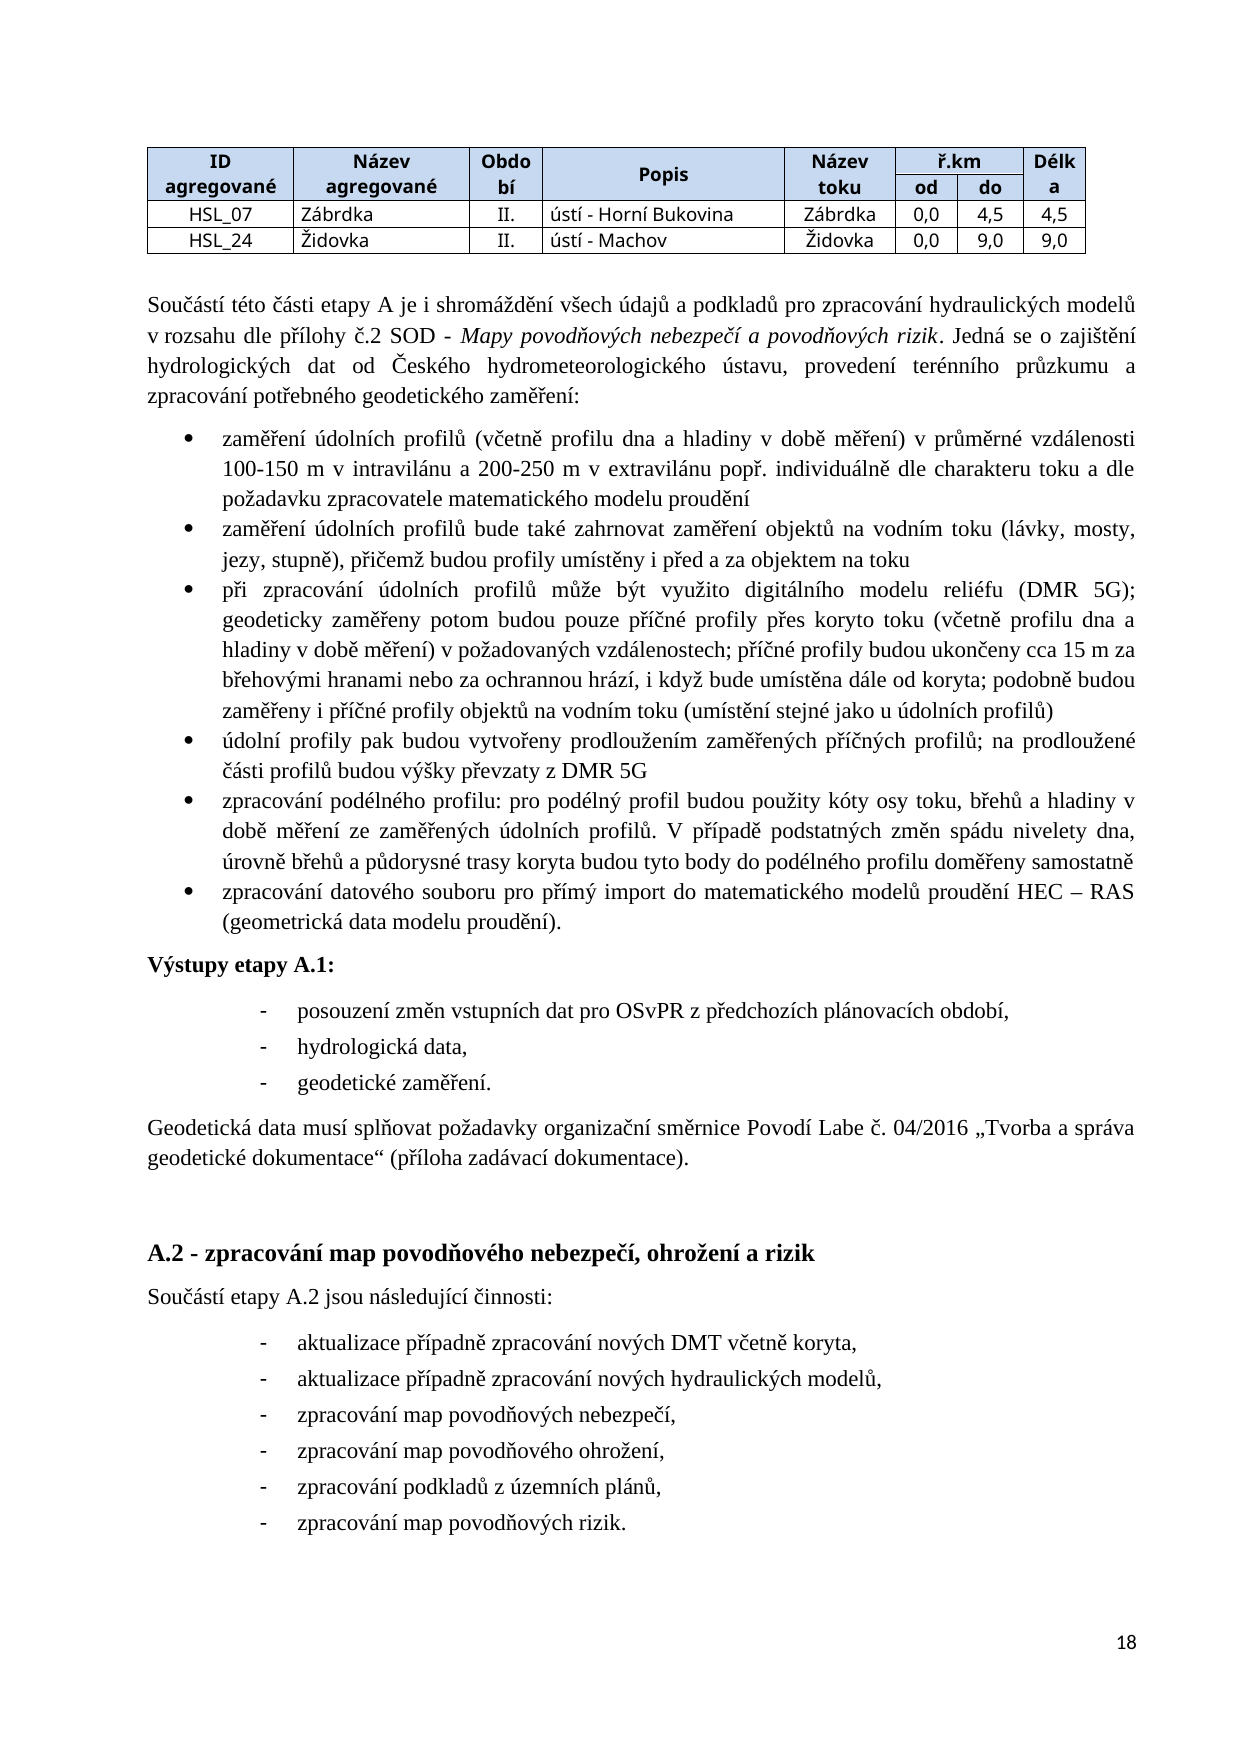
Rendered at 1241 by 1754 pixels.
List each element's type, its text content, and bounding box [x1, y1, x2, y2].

table_header Název toku [785, 148, 895, 200]
table_header Délka [km] [1024, 148, 1085, 200]
table_cell HSL_07 [148, 201, 293, 227]
table_cell 0,0 [896, 228, 957, 253]
list zpracování map povodňových nebezpečí, [259, 1398, 1137, 1429]
table_cell Zábrdka [785, 201, 895, 227]
table_cell 9,0 [1024, 228, 1085, 253]
text Geodetická data musí splňovat požadavky organizační směrnice Povodí Labe č. 04/2016 „Tvorba a správa geodetické dokumentace“ (příloha zadávací dokumentace). [147, 1114, 1137, 1171]
list aktualizace případně zpracování nových hydraulických modelů, [259, 1362, 1137, 1393]
list zaměření údolních profilů bude také zahrnovat zaměření objektů na vodním toku (lávky, mosty, jezy, stupně), přičemž budou profily umístěny i před a za objektem na toku [184, 516, 1137, 572]
table_cell Židovka [294, 228, 469, 253]
table_cell 9,0 [958, 228, 1023, 253]
table_cell ústí - Machov [543, 228, 784, 253]
table_cell od [896, 175, 957, 200]
list údolní profily pak budou vytvořeny prodloužením zaměřených příčných profilů; na prodloužené části profilů budou výšky převzaty z DMR 5G [184, 727, 1137, 783]
text Součástí etapy A.2 jsou následující činnosti: [147, 1283, 1137, 1310]
list zpracování podkladů z územních plánů, [259, 1470, 1137, 1501]
text Součástí této části etapy A je i shromáždění všech údajů a podkladů pro zpracování hydraulických modelů v rozsahu dle přílohy č.2 SOD - Mapy povodňových nebezpečí a povodňových rizik. Jedná se o zajištění hydrologických dat od Českého hydrometeorologického ústavu, provedení terénního průzkumu a zpracování potřebného geodetického zaměření: [147, 292, 1137, 408]
list hydrologická data, [259, 1029, 1137, 1061]
list aktualizace případně zpracování nových DMT včetně koryta, [259, 1326, 1137, 1357]
list zpracování map povodňového ohrožení, [259, 1434, 1137, 1465]
table_cell 0,0 [896, 201, 957, 227]
table_header Období [470, 148, 542, 200]
table_cell ústí - Horní Bukovina [543, 201, 784, 227]
table_cell II. [470, 228, 542, 253]
table_cell 4,5 [1024, 201, 1085, 227]
list geodetické zaměření. [259, 1066, 1137, 1097]
list posouzení změn vstupních dat pro OSvPR z předchozích plánovacích období, [259, 994, 1137, 1025]
table_header ID agregované OsVRP [148, 148, 293, 200]
table_cell do [958, 175, 1023, 200]
table_header ř.km [896, 148, 1023, 173]
table_cell II. [470, 201, 542, 227]
text Výstupy etapy A.1: [147, 951, 1137, 977]
list zpracování map povodňových rizik. [259, 1506, 1137, 1537]
list při zpracování údolních profilů může být využito digitálního modelu reliéfu (DMR 5G); geodeticky zaměřeny potom budou pouze příčné profily přes koryto toku (včetně profilu dna a hladiny v době měření) v požadovaných vzdálenostech; příčné profily budou ukončeny cca 15 m za břehovými hranami nebo za ochrannou hrází, i když bude umístěna dále od koryta; podobně budou zaměřeny i příčné profily objektů na vodním toku (umístění stejné jako u údolních profilů) [184, 576, 1137, 723]
table_cell HSL_24 [148, 228, 293, 253]
table_cell Židovka [785, 228, 895, 253]
table_header Název agregované oblasti [294, 148, 469, 200]
list zaměření údolních profilů (včetně profilu dna a hladiny v době měření) v průměrné vzdálenosti 100-150 m v intravilánu a 200-250 m v extravilánu popř. individuálně dle charakteru toku a dle požadavku zpracovatele matematického modelu proudění [184, 425, 1137, 512]
table_cell Zábrdka [294, 201, 469, 227]
subtitle A.2 - zpracování map povodňového nebezpečí, ohrožení a rizik [147, 1238, 1137, 1267]
table_header Popis [543, 148, 784, 200]
list zpracování podélného profilu: pro podélný profil budou použity kóty osy toku, břehů a hladiny v době měření ze zaměřených údolních profilů. V případě podstatných změn spádu nivelety dna, úrovně břehů a půdorysné trasy koryta budou tyto body do podélného profilu doměřeny samostatně [184, 787, 1137, 874]
list zpracování datového souboru pro přímý import do matematického modelů proudění HEC – RAS (geometrická data modelu proudění). [184, 878, 1137, 934]
table_cell 4,5 [958, 201, 1023, 227]
